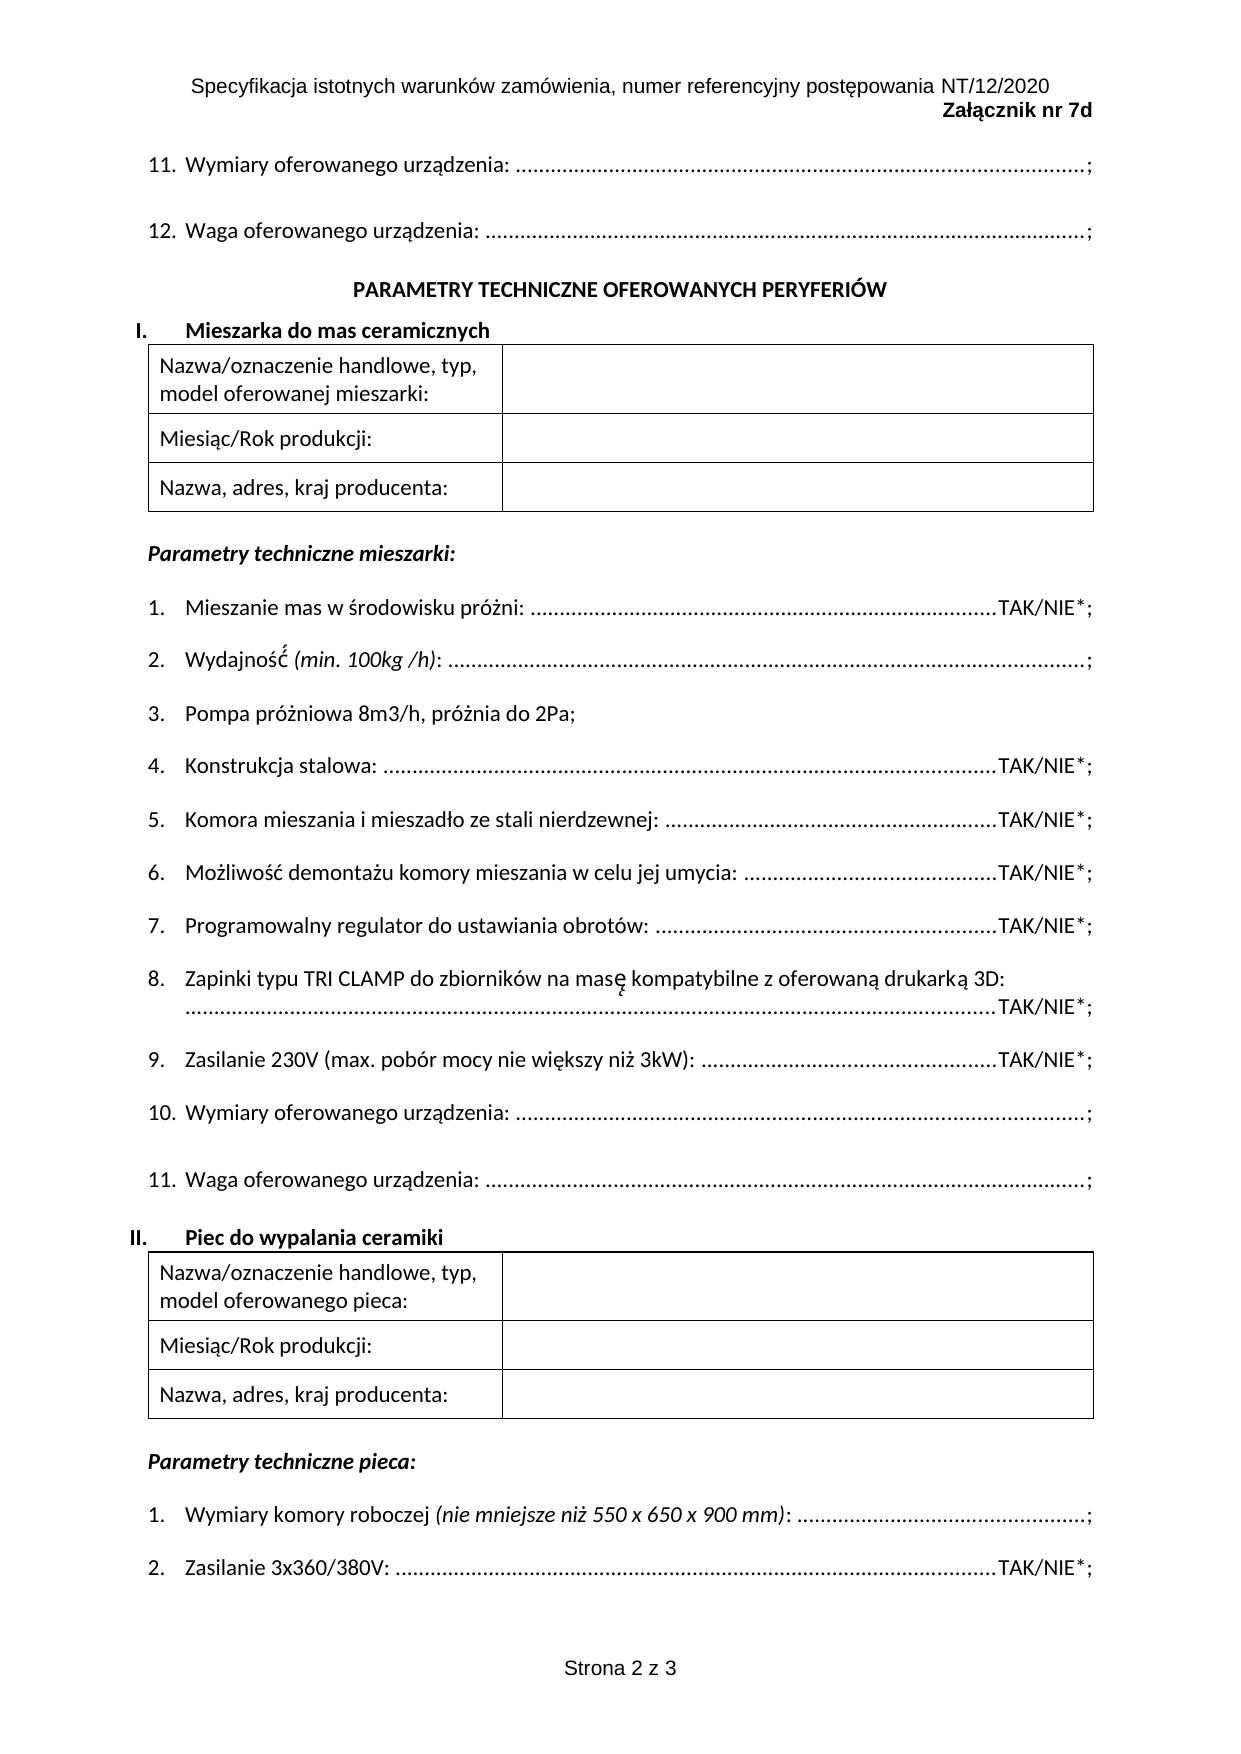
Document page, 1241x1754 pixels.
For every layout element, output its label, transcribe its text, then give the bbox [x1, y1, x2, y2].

table_header [503, 1253, 1093, 1320]
table_cell [503, 414, 1093, 462]
list Mieszarka do mas ceramicznych [148, 316, 1093, 344]
table_cell Nazwa, adres, kraj producenta: [149, 1370, 502, 1418]
list Waga oferowanego urządzenia: ; [148, 217, 1093, 245]
text Parametry techniczne mieszarki: [148, 539, 1093, 568]
text Parametry techniczne pieca: [148, 1447, 1093, 1475]
table_header [503, 345, 1093, 413]
table_cell Miesiąc/Rok produkcji: [149, 1321, 502, 1369]
list Zasilanie 230V (max. pobór mocy nie większy niż 3kW): TAK/NIE*; [148, 1045, 1093, 1073]
table_cell Miesiąc/Rok produkcji: [149, 414, 502, 462]
list Wymiary oferowanego urządzenia: ; [148, 150, 1093, 178]
list Mieszanie mas w środowisku próżni: TAK/NIE*; [148, 593, 1093, 621]
table_header Nazwa/oznaczenie handlowe, typ, model oferowanego pieca: [149, 1253, 502, 1320]
list Komora mieszania i mieszadło ze stali nierdzewnej: TAK/NIE*; [148, 805, 1093, 833]
text PARAMETRY TECHNICZNE OFEROWANYCH PERYFERIÓW [148, 275, 1093, 303]
list Zasilanie 3x360/380V: TAK/NIE*; [148, 1553, 1093, 1581]
list Możliwość demontażu komory mieszania w celu jej umycia: TAK/NIE*; [148, 858, 1093, 886]
list Konstrukcja stalowa: TAK/NIE*; [148, 752, 1093, 780]
list Piec do wypalania ceramiki [148, 1223, 1093, 1251]
table_cell [503, 463, 1093, 511]
table_header Nazwa/oznaczenie handlowe, typ, model oferowanej mieszarki: [149, 345, 502, 413]
list Waga oferowanego urządzenia: ; [148, 1165, 1093, 1193]
table_cell [503, 1321, 1093, 1369]
list Zapinki typu TRI CLAMP do zbiorników na masę̨ kompatybilne z oferowaną drukarką 3D: TAK/NIE*; [148, 964, 1093, 1020]
list Wymiary komory roboczej (nie mniejsze niż 550 x 650 x 900 mm): ; [148, 1500, 1093, 1528]
list Programowalny regulator do ustawiania obrotów: TAK/NIE*; [148, 911, 1093, 939]
list Wymiary oferowanego urządzenia: ; [148, 1098, 1093, 1126]
list Pompa próżniowa 8m3/h, próżnia do 2Pa; [148, 699, 1093, 727]
table_cell Nazwa, adres, kraj producenta: [149, 463, 502, 511]
list Wydajność́ (min. 100kg /h): ; [148, 646, 1093, 674]
table_cell [503, 1370, 1093, 1418]
